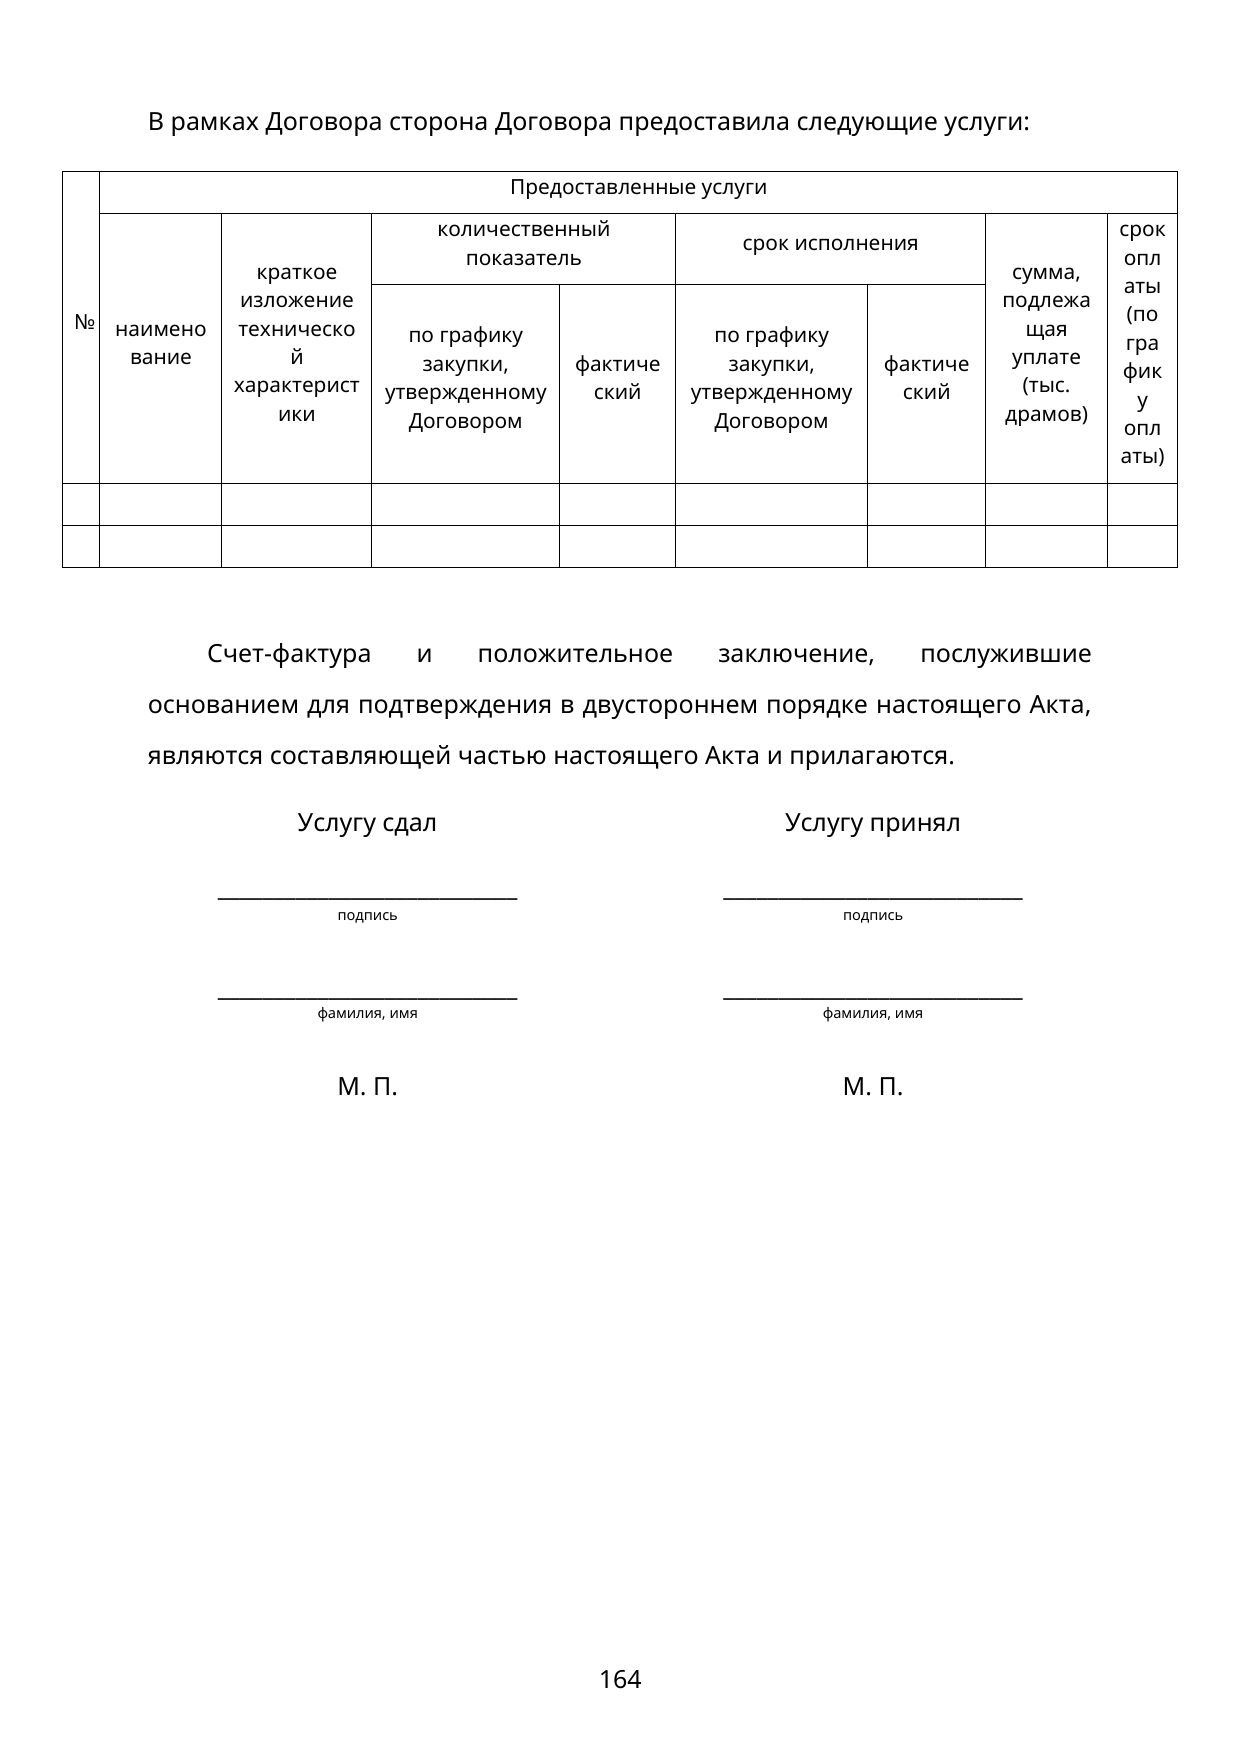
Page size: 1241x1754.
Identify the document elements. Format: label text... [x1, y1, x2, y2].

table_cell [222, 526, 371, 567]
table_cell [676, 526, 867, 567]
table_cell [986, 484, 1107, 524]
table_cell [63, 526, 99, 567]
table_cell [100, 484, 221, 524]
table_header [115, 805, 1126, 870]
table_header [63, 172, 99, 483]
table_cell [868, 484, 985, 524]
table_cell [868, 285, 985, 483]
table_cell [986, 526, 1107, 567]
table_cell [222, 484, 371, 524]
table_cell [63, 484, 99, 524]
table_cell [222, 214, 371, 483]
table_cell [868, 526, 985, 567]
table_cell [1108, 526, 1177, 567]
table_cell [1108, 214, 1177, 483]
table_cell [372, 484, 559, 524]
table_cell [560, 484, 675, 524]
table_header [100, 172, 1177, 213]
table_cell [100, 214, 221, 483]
text В рамках Договора сторона Договора предоставила следующие услуги: [148, 103, 1092, 137]
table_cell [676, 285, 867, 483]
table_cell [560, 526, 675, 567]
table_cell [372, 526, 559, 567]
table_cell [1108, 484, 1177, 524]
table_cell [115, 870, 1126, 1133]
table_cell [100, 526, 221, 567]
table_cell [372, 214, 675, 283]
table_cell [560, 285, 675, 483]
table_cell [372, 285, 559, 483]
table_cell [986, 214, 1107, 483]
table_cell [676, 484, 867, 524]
text Счет-фактура и положительное заключение, послужившие основанием для подтверждения в двустороннем порядке настоящего Акта, являются составляющей частью настоящего Акта и прилагаются. [148, 635, 1092, 771]
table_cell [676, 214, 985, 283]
